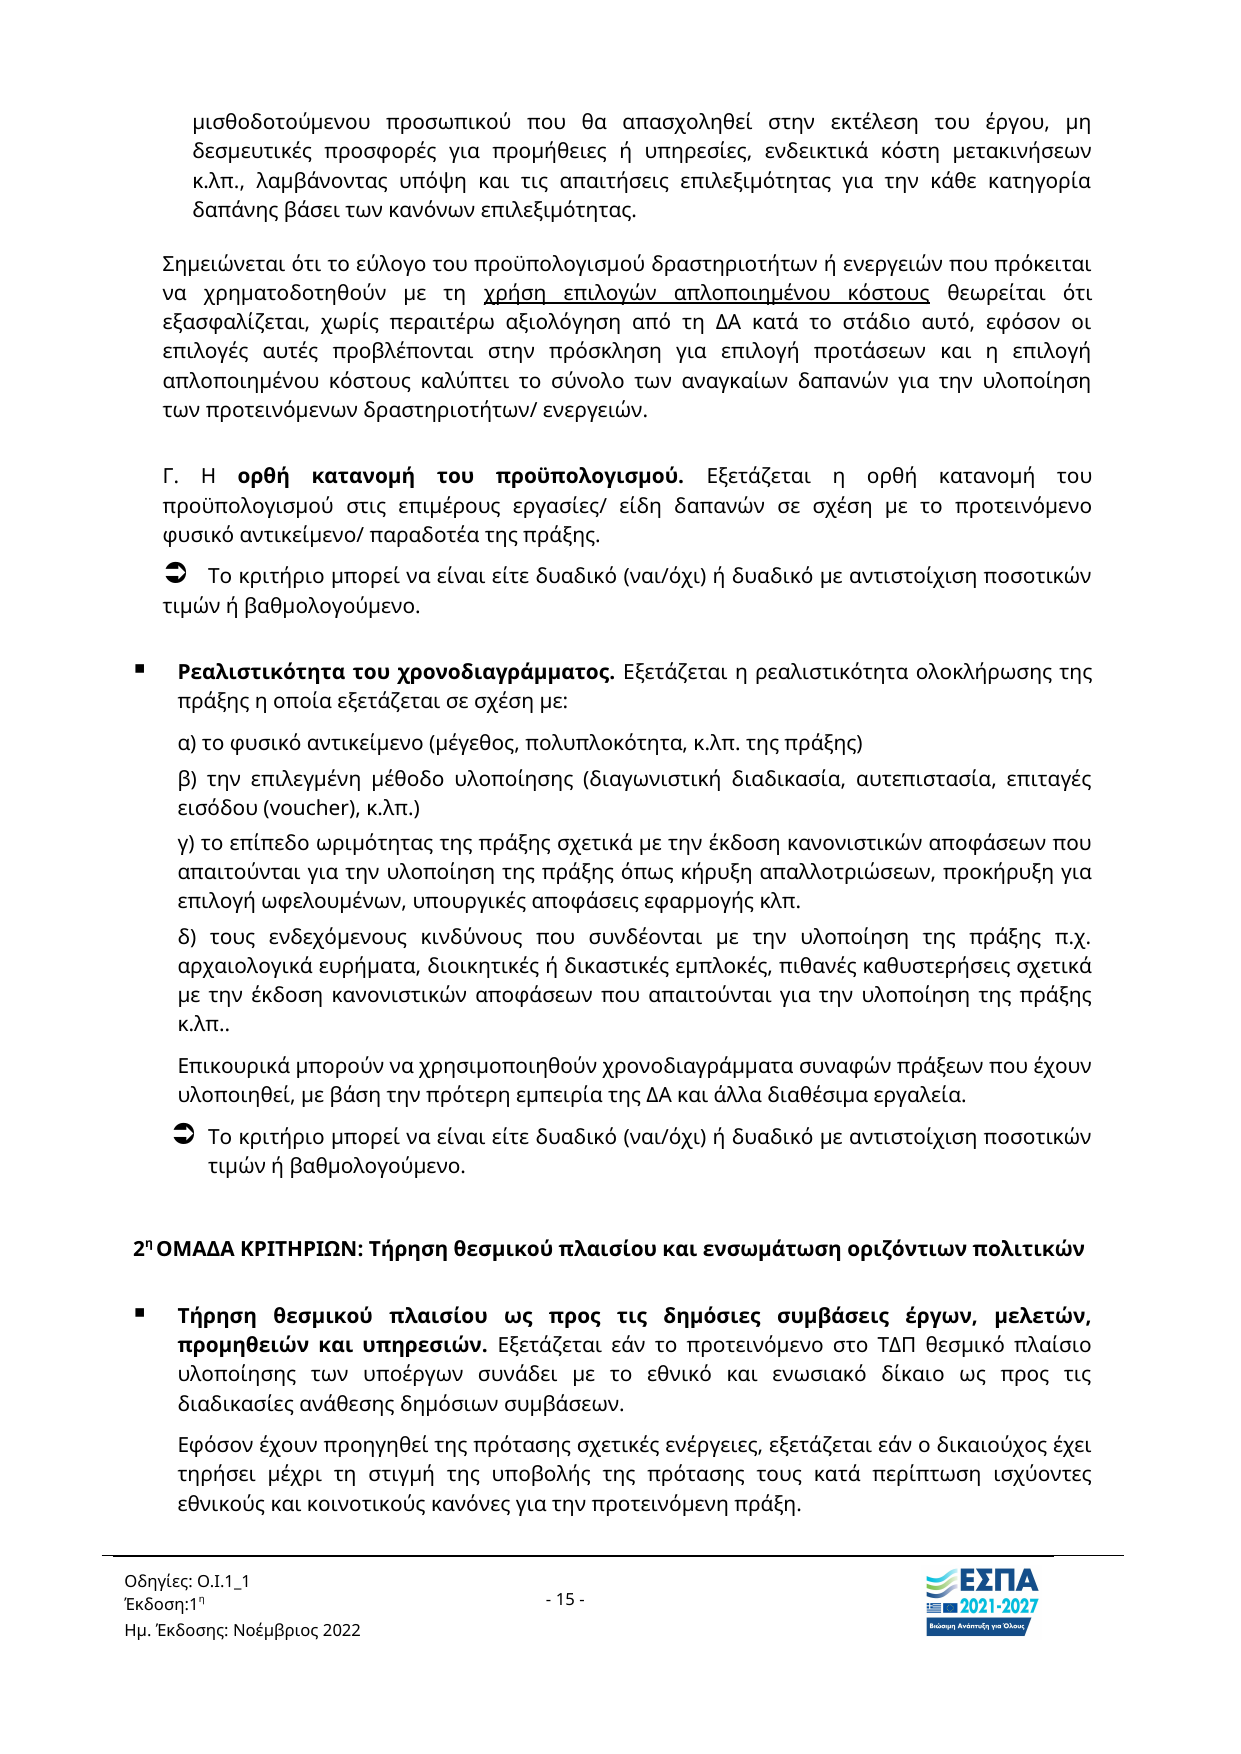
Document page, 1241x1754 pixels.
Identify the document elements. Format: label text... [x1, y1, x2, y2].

text α) το φυσικό αντικείμενο (μέγεθος, πολυπλοκότητα, κ.λπ. της πράξης) [177, 727, 1093, 756]
text Σημειώνεται ότι το εύλογο του προϋπολογισμού δραστηριοτήτων ή ενεργειών που πρόκειται να χρηματοδοτηθούν με τη χρήση επιλογών απλοποιημένου κόστους θεωρείται ότι εξασφαλίζεται, χωρίς περαιτέρω αξιολόγηση από τη ΔΑ κατά το στάδιο αυτό, εφόσον οι επιλογές αυτές προβλέπονται στην πρόσκληση για επιλογή προτάσεων και η επιλογή απλοποιημένου κόστους καλύπτει το σύνολο των αναγκαίων δαπανών για την υλοποίηση των προτεινόμενων δραστηριοτήτων/ ενεργειών. [162, 248, 1093, 423]
text Εφόσον έχουν προηγηθεί της πρότασης σχετικές ενέργειες, εξετάζεται εάν ο δικαιούχος έχει τηρήσει μέχρι τη στιγμή της υποβολής της πρότασης τους κατά περίπτωση ισχύοντες εθνικούς και κοινοτικούς κανόνες για την προτεινόμενη πράξη. [177, 1429, 1093, 1517]
text Γ. Η ορθή κατανομή του προϋπολογισμού. Εξετάζεται η ορθή κατανομή του προϋπολογισμού στις επιμέρους εργασίες/ είδη δαπανών σε σχέση με το προτεινόμενο φυσικό αντικείμενο/ παραδοτέα της πράξης. [162, 461, 1093, 548]
text δ) τους ενδεχόμενους κινδύνους που συνδέονται με την υλοποίηση της πράξης π.χ. αρχαιολογικά ευρήματα, διοικητικές ή δικαστικές εμπλοκές, πιθανές καθυστερήσεις σχετικά με την έκδοση κανονιστικών αποφάσεων που απαιτούνται για την υλοποίηση της πράξης κ.λπ.. [177, 921, 1093, 1038]
text Επικουρικά μπορούν να χρησιμοποιηθούν χρονοδιαγράμματα συναφών πράξεων που έχουν υλοποιηθεί, με βάση την πρότερη εμπειρία της ΔΑ και άλλα διαθέσιμα εργαλεία. [177, 1050, 1093, 1108]
text γ) το επίπεδο ωριμότητας της πράξης σχετικά με την έκδοση κανονιστικών αποφάσεων που απαιτούνται για την υλοποίηση της πράξης όπως κήρυξη απαλλοτριώσεων, προκήρυξη για επιλογή ωφελουμένων, υπουργικές αποφάσεις εφαρμογής κλπ. [177, 827, 1093, 915]
picture [920, 1565, 1043, 1640]
list Ρεαλιστικότητα του χρονοδιαγράμματος. Εξετάζεται η ρεαλιστικότητα ολοκλήρωσης της πράξης η οποία εξετάζεται σε σχέση με: [133, 656, 1093, 715]
text β) την επιλεγμένη μέθοδο υλοποίησης (διαγωνιστική διαδικασία, αυτεπιστασία, επιταγές εισόδου (voucher), κ.λπ.) [177, 763, 1093, 821]
list Το κριτήριο μπορεί να είναι είτε δυαδικό (ναι/όχι) ή δυαδικό με αντιστοίχιση ποσοτικών τιμών ή βαθμολογούμενο. [170, 1121, 1093, 1179]
text 2η ΟΜΑΔΑ ΚΡΙΤΗΡΙΩΝ: Τήρηση θεσμικού πλαισίου και ενσωμάτωση οριζόντιων πολιτικών [133, 1233, 1093, 1263]
list Τήρηση θεσμικού πλαισίου ως προς τις δημόσιες συμβάσεις έργων, μελετών, προμηθειών και υπηρεσιών. Εξετάζεται εάν το προτεινόμενο στο ΤΔΠ θεσμικό πλαίσιο υλοποίησης των υποέργων συνάδει με το εθνικό και ενωσιακό δίκαιο ως προς τις διαδικασίες ανάθεσης δημόσιων συμβάσεων. [133, 1300, 1093, 1417]
list Το κριτήριο μπορεί να είναι είτε δυαδικό (ναι/όχι) ή δυαδικό με αντιστοίχιση ποσοτικών τιμών ή βαθμολογούμενο. [162, 561, 1093, 619]
